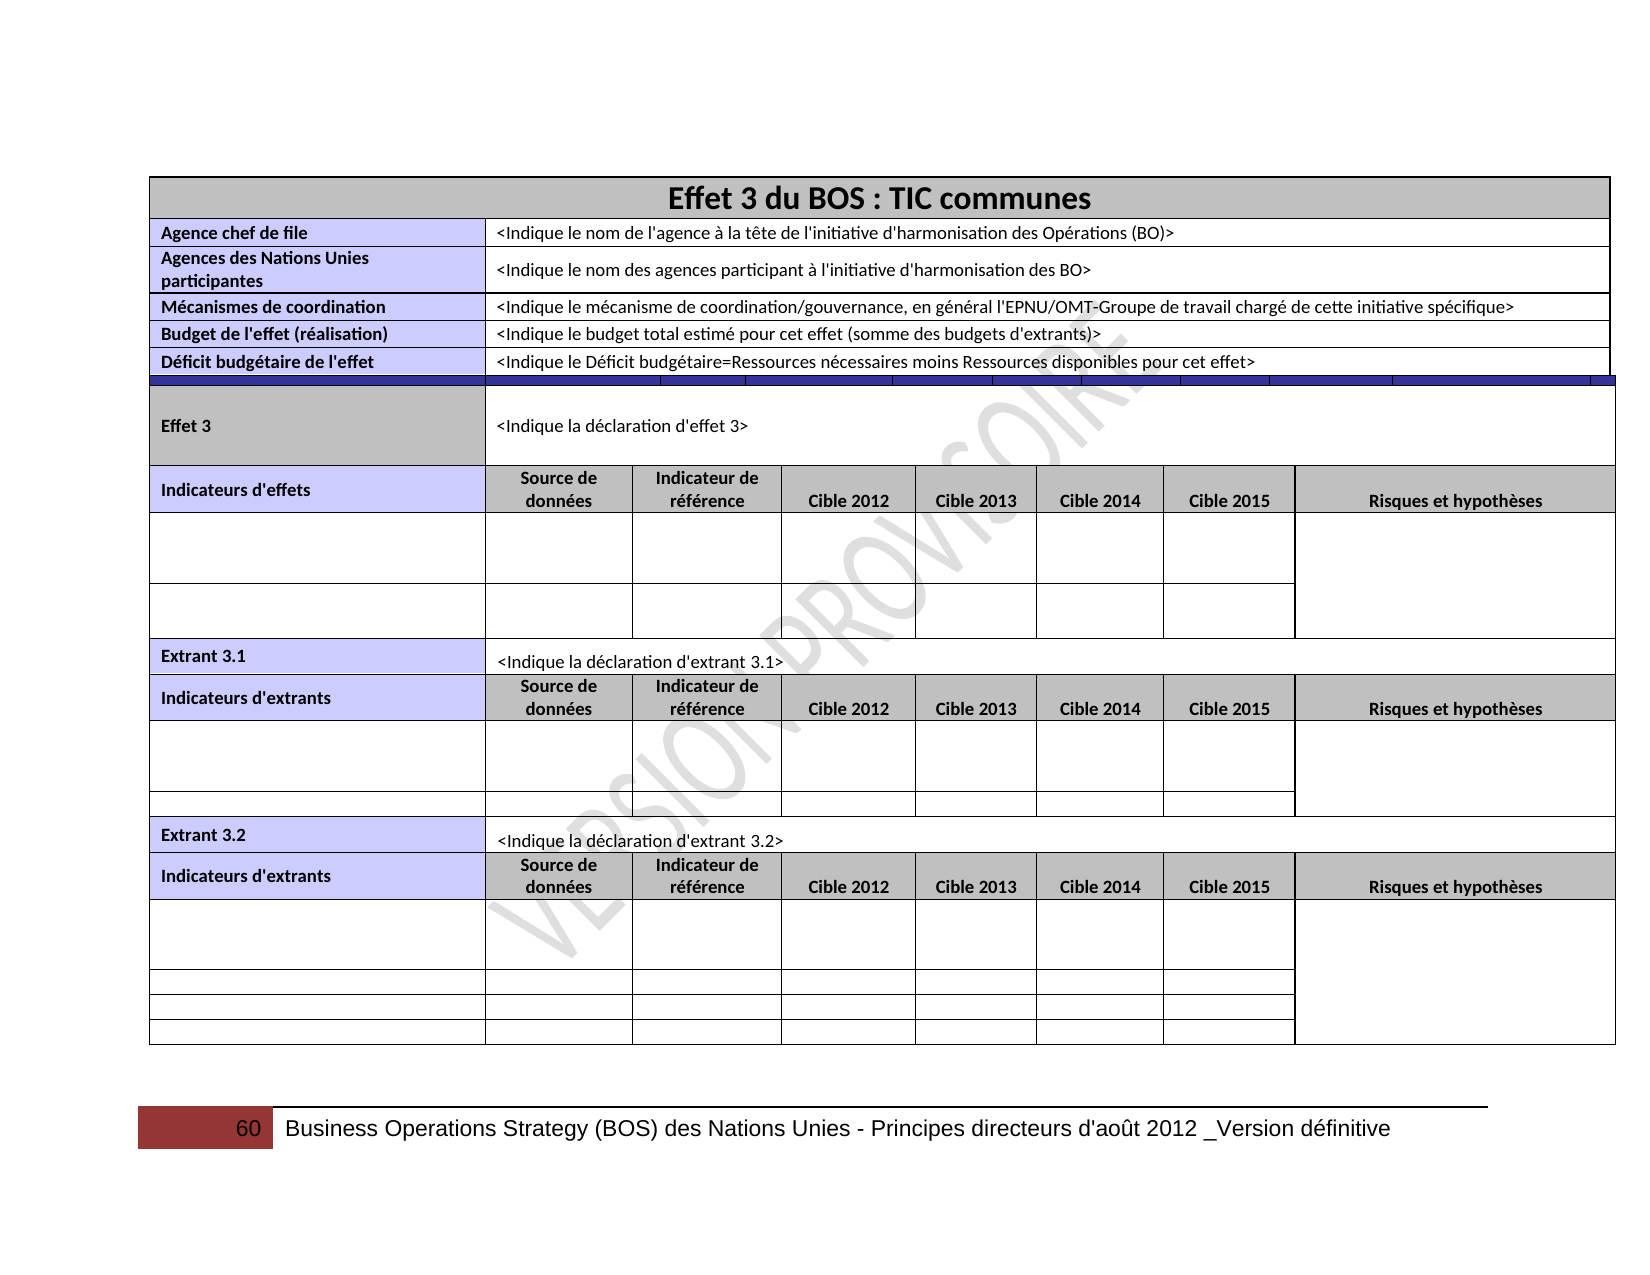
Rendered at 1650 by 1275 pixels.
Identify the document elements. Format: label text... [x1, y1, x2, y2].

table_cell Déficit budgétaire de l'effet [150, 348, 485, 374]
table_cell [150, 970, 485, 994]
table_cell [1037, 513, 1163, 583]
table_cell [661, 376, 745, 385]
table_cell Cible 2014 [1037, 466, 1163, 512]
table_cell <Indique la déclaration d'effet 3> [486, 386, 1615, 465]
table_cell [893, 376, 992, 385]
table_cell Risques et hypothèses [1296, 466, 1615, 512]
table_cell [993, 376, 1081, 385]
table_cell [486, 513, 632, 583]
table_cell [150, 900, 485, 969]
table_cell [1164, 792, 1294, 816]
table_cell Extrant 3.2 [150, 817, 485, 852]
table_cell [486, 1020, 632, 1044]
table_cell [633, 513, 781, 583]
table_cell [916, 1020, 1036, 1044]
table_cell [1164, 900, 1294, 969]
table_cell [486, 721, 632, 791]
table_header Effet 3 du BOS : TIC communes [150, 178, 1609, 218]
table_cell Risques et hypothèses [1296, 853, 1615, 899]
table_cell Indicateurs d'extrants [150, 853, 485, 899]
table_cell Cible 2015 [1164, 675, 1294, 720]
table_cell Cible 2012 [782, 675, 915, 720]
table_cell <Indique le Déficit budgétaire=Ressources nécessaires moins Ressources disponibles pour cet effet> [486, 348, 1609, 374]
table_cell [150, 513, 485, 583]
table_cell Agence chef de file [150, 219, 485, 246]
table_cell [486, 376, 660, 385]
table_cell Indicateurs d'effets [150, 466, 485, 512]
table_cell Cible 2015 [1164, 853, 1294, 899]
table_cell Cible 2014 [1037, 675, 1163, 720]
table_cell [782, 584, 915, 638]
table_cell [633, 792, 781, 816]
table_cell Cible 2013 [916, 466, 1036, 512]
table_cell [1037, 584, 1163, 638]
table_cell [486, 970, 632, 994]
table_cell [916, 970, 1036, 994]
table_cell Agences des Nations Unies participantes [150, 247, 485, 292]
table_cell [633, 584, 781, 638]
table_cell Indicateur de référence [633, 853, 781, 899]
table_cell [486, 995, 632, 1019]
table_cell Extrant 3.1 [150, 639, 485, 673]
table_cell [486, 900, 632, 969]
table_cell [916, 721, 1036, 791]
table_cell [150, 792, 485, 816]
table_cell <Indique le nom de l'agence à la tête de l'initiative d'harmonisation des Opérations (BO)> [486, 219, 1609, 246]
table_cell [1037, 970, 1163, 994]
table_cell [782, 900, 915, 969]
table_cell Cible 2013 [916, 675, 1036, 720]
table_cell [1296, 721, 1615, 816]
table_cell [150, 721, 485, 791]
table_cell Indicateur de référence [633, 466, 781, 512]
table_cell [1037, 900, 1163, 969]
table_cell Mécanismes de coordination [150, 294, 485, 320]
table_cell [782, 513, 915, 583]
table_cell [916, 900, 1036, 969]
table_cell Cible 2012 [782, 466, 915, 512]
table_cell [1296, 900, 1615, 1044]
table_cell Source de données [486, 675, 632, 720]
table_cell [782, 970, 915, 994]
table_cell [633, 970, 781, 994]
table_cell Cible 2013 [916, 853, 1036, 899]
table_cell [1037, 995, 1163, 1019]
table_cell [150, 1020, 485, 1044]
table_cell Risques et hypothèses [1296, 675, 1615, 720]
table_cell Source de données [486, 466, 632, 512]
table_cell <Indique le nom des agences participant à l'initiative d'harmonisation des BO> [486, 247, 1609, 292]
table_cell [633, 900, 781, 969]
table_cell <Indique la déclaration d'extrant 3.2> [486, 817, 1615, 852]
table_cell [486, 792, 632, 816]
table_cell Cible 2012 [782, 853, 915, 899]
table_cell Effet 3 [150, 386, 485, 465]
table_cell [1164, 1020, 1294, 1044]
table_cell [486, 584, 632, 638]
table_cell Cible 2014 [1037, 853, 1163, 899]
table_cell [1296, 513, 1615, 638]
table_cell Indicateur de référence [633, 675, 781, 720]
table_cell [150, 376, 485, 385]
table_cell [916, 584, 1036, 638]
table_cell [1164, 721, 1294, 791]
table_cell [1037, 1020, 1163, 1044]
table_cell [1393, 376, 1590, 385]
table_cell [1164, 513, 1294, 583]
table_cell Indicateurs d'extrants [150, 675, 485, 720]
table_cell [782, 995, 915, 1019]
table_cell [633, 995, 781, 1019]
table_cell [916, 995, 1036, 1019]
table_cell [1037, 792, 1163, 816]
table_cell [150, 995, 485, 1019]
table_cell [1082, 376, 1180, 385]
table_cell [1591, 376, 1615, 385]
table_cell [916, 513, 1036, 583]
table_cell <Indique le budget total estimé pour cet effet (somme des budgets d'extrants)> [486, 321, 1609, 347]
table_cell [633, 721, 781, 791]
table_cell Source de données [486, 853, 632, 899]
table_cell <Indique le mécanisme de coordination/gouvernance, en général l'EPNU/OMT-Groupe de travail chargé de cette initiative spécifique> [486, 294, 1609, 320]
table_cell [1164, 584, 1294, 638]
table_cell [782, 1020, 915, 1044]
table_cell Cible 2015 [1164, 466, 1294, 512]
table_cell [1164, 995, 1294, 1019]
table_cell Budget de l'effet (réalisation) [150, 321, 485, 347]
table_cell [1037, 721, 1163, 791]
table_cell <Indique la déclaration d'extrant 3.1> [486, 639, 1615, 673]
table_cell [782, 721, 915, 791]
table_cell [1181, 376, 1269, 385]
table_cell [1270, 376, 1392, 385]
table_cell [1164, 970, 1294, 994]
table_cell [633, 1020, 781, 1044]
table_cell [150, 584, 485, 638]
table_cell [916, 792, 1036, 816]
table_cell [746, 376, 892, 385]
table_cell [782, 792, 915, 816]
